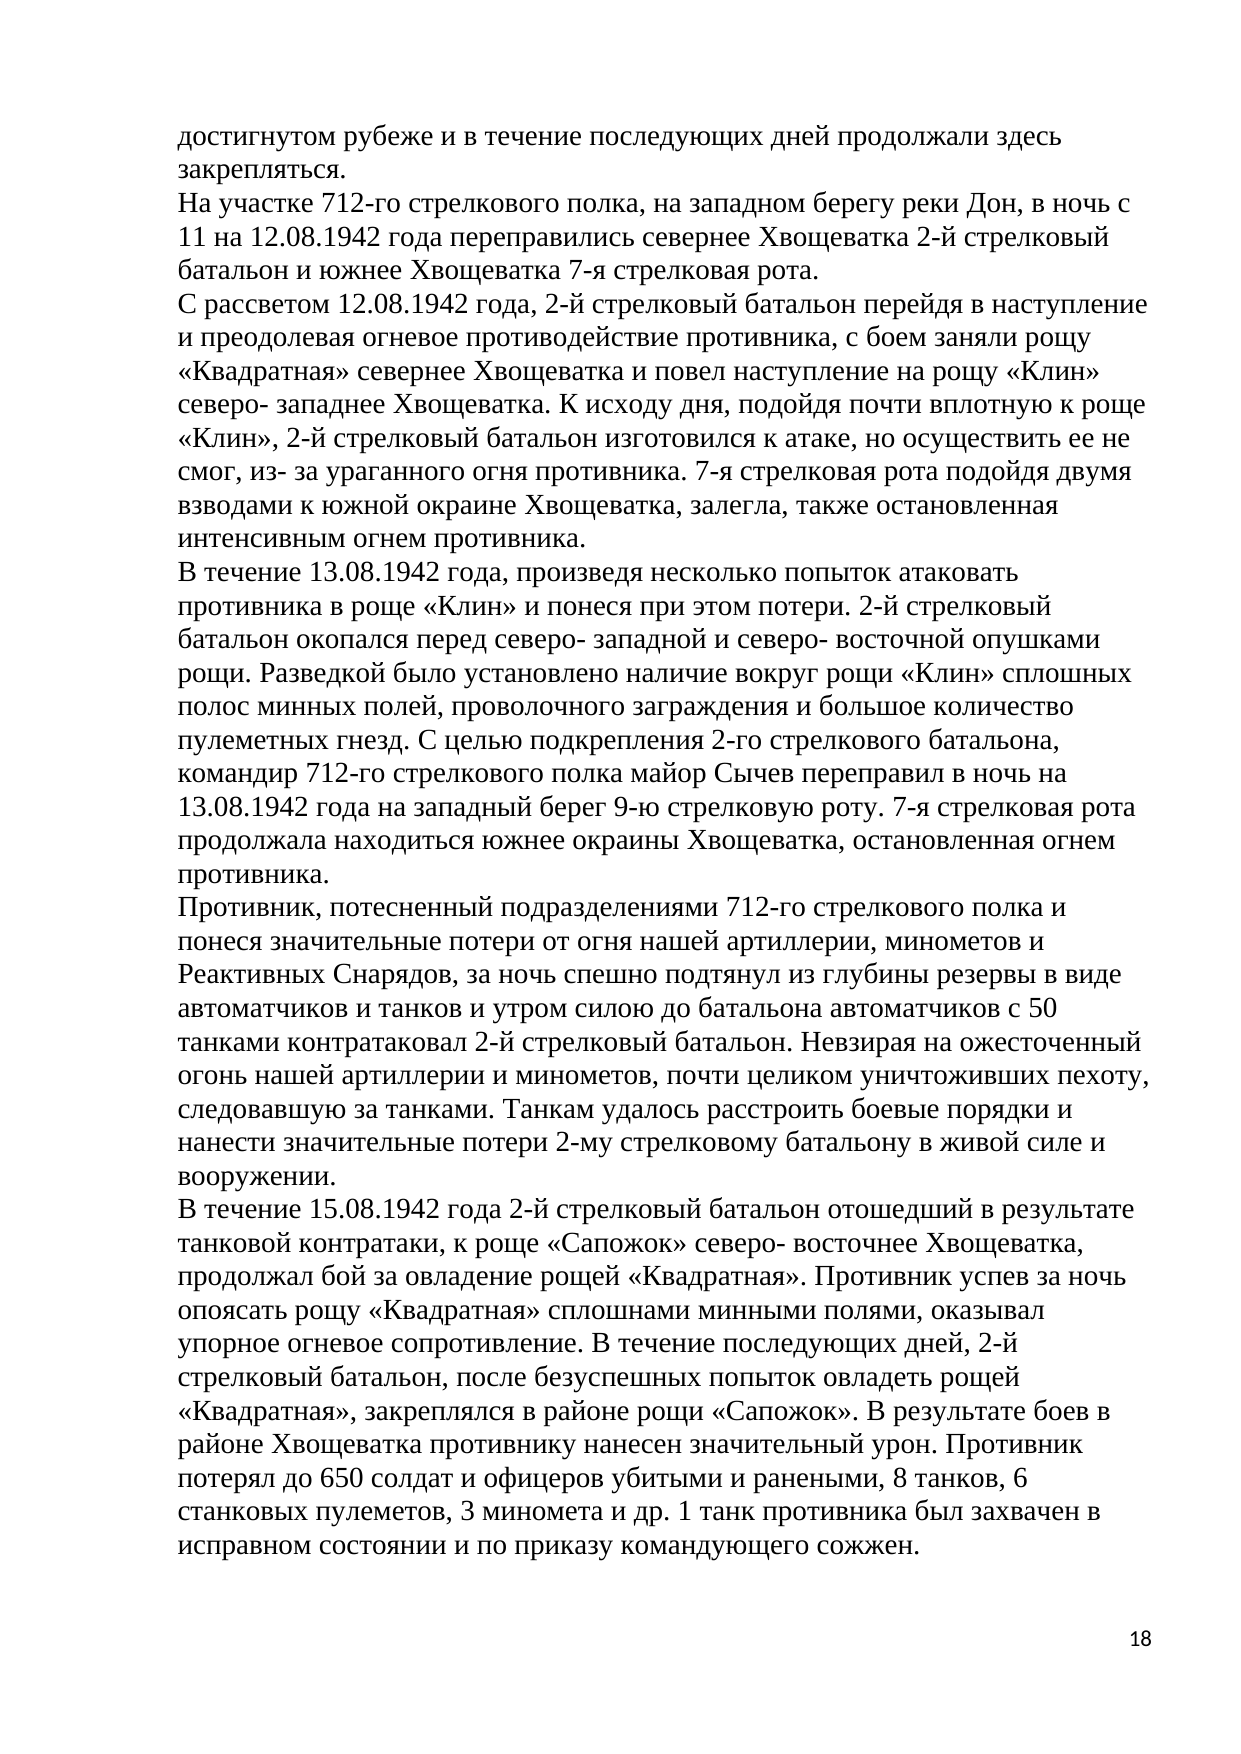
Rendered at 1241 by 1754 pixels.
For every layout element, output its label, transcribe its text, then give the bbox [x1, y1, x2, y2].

text Противник, потесненный подразделениями 712-го стрелкового полка и понеся значительные потери от огня нашей артиллерии, минометов и Реактивных Снарядов, за ночь спешно подтянул из глубины резервы в виде автоматчиков и танков и утром силою до батальона автоматчиков с 50 танками контратаковал 2-й стрелковый батальон. Невзирая на ожесточенный огонь нашей артиллерии и минометов, почти целиком уничтоживших пехоту, следовавшую за танками. Танкам удалось расстроить боевые порядки и нанести значительные потери 2-му стрелковому батальону в живой силе и вооружении. [177, 889, 1152, 1191]
text В течение 15.08.1942 года 2-й стрелковый батальон отошедший в результате танковой контратаки, к роще «Сапожок» северо- восточнее Хвощеватка, продолжал бой за овладение рощей «Квадратная». Противник успев за ночь опоясать рощу «Квадратная» сплошнами минными полями, оказывал упорное огневое сопротивление. В течение последующих дней, 2-й стрелковый батальон, после безуспешных попыток овладеть рощей «Квадратная», закреплялся в районе рощи «Сапожок». В результате боев в районе Хвощеватка противнику нанесен значительный урон. Противник потерял до 650 солдат и офицеров убитыми и ранеными, 8 танков, 6 станковых пулеметов, 3 миномета и др. 1 танк противника был захвачен в исправном состоянии и по приказу командующего сожжен. [177, 1191, 1152, 1560]
text На участке 712-го стрелкового полка, на западном берегу реки Дон, в ночь с 11 на 12.08.1942 года переправились севернее Хвощеватка 2-й стрелковый батальон и южнее Хвощеватка 7-я стрелковая рота. [177, 185, 1152, 286]
text С рассветом 12.08.1942 года, 2-й стрелковый батальон перейдя в наступление и преодолевая огневое противодействие противника, с боем заняли рощу «Квадратная» севернее Хвощеватка и повел наступление на рощу «Клин» северо- западнее Хвощеватка. К исходу дня, подойдя почти вплотную к роще «Клин», 2-й стрелковый батальон изготовился к атаке, но осуществить ее не смог, из- за ураганного огня противника. 7-я стрелковая рота подойдя двумя взводами к южной окраине Хвощеватка, залегла, также остановленная интенсивным огнем противника. [177, 286, 1152, 554]
text В течение 13.08.1942 года, произведя несколько попыток атаковать противника в роще «Клин» и понеся при этом потери. 2-й стрелковый батальон окопался перед северо- западной и северо- восточной опушками рощи. Разведкой было установлено наличие вокруг рощи «Клин» сплошных полос минных полей, проволочного заграждения и большое количество пулеметных гнезд. С целью подкрепления 2-го стрелкового батальона, командир 712-го стрелкового полка майор Сычев переправил в ночь на 13.08.1942 года на западный берег 9-ю стрелковую роту. 7-я стрелковая рота продолжала находиться южнее окраины Хвощеватка, остановленная огнем противника. [177, 554, 1152, 889]
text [177, 118, 1152, 185]
